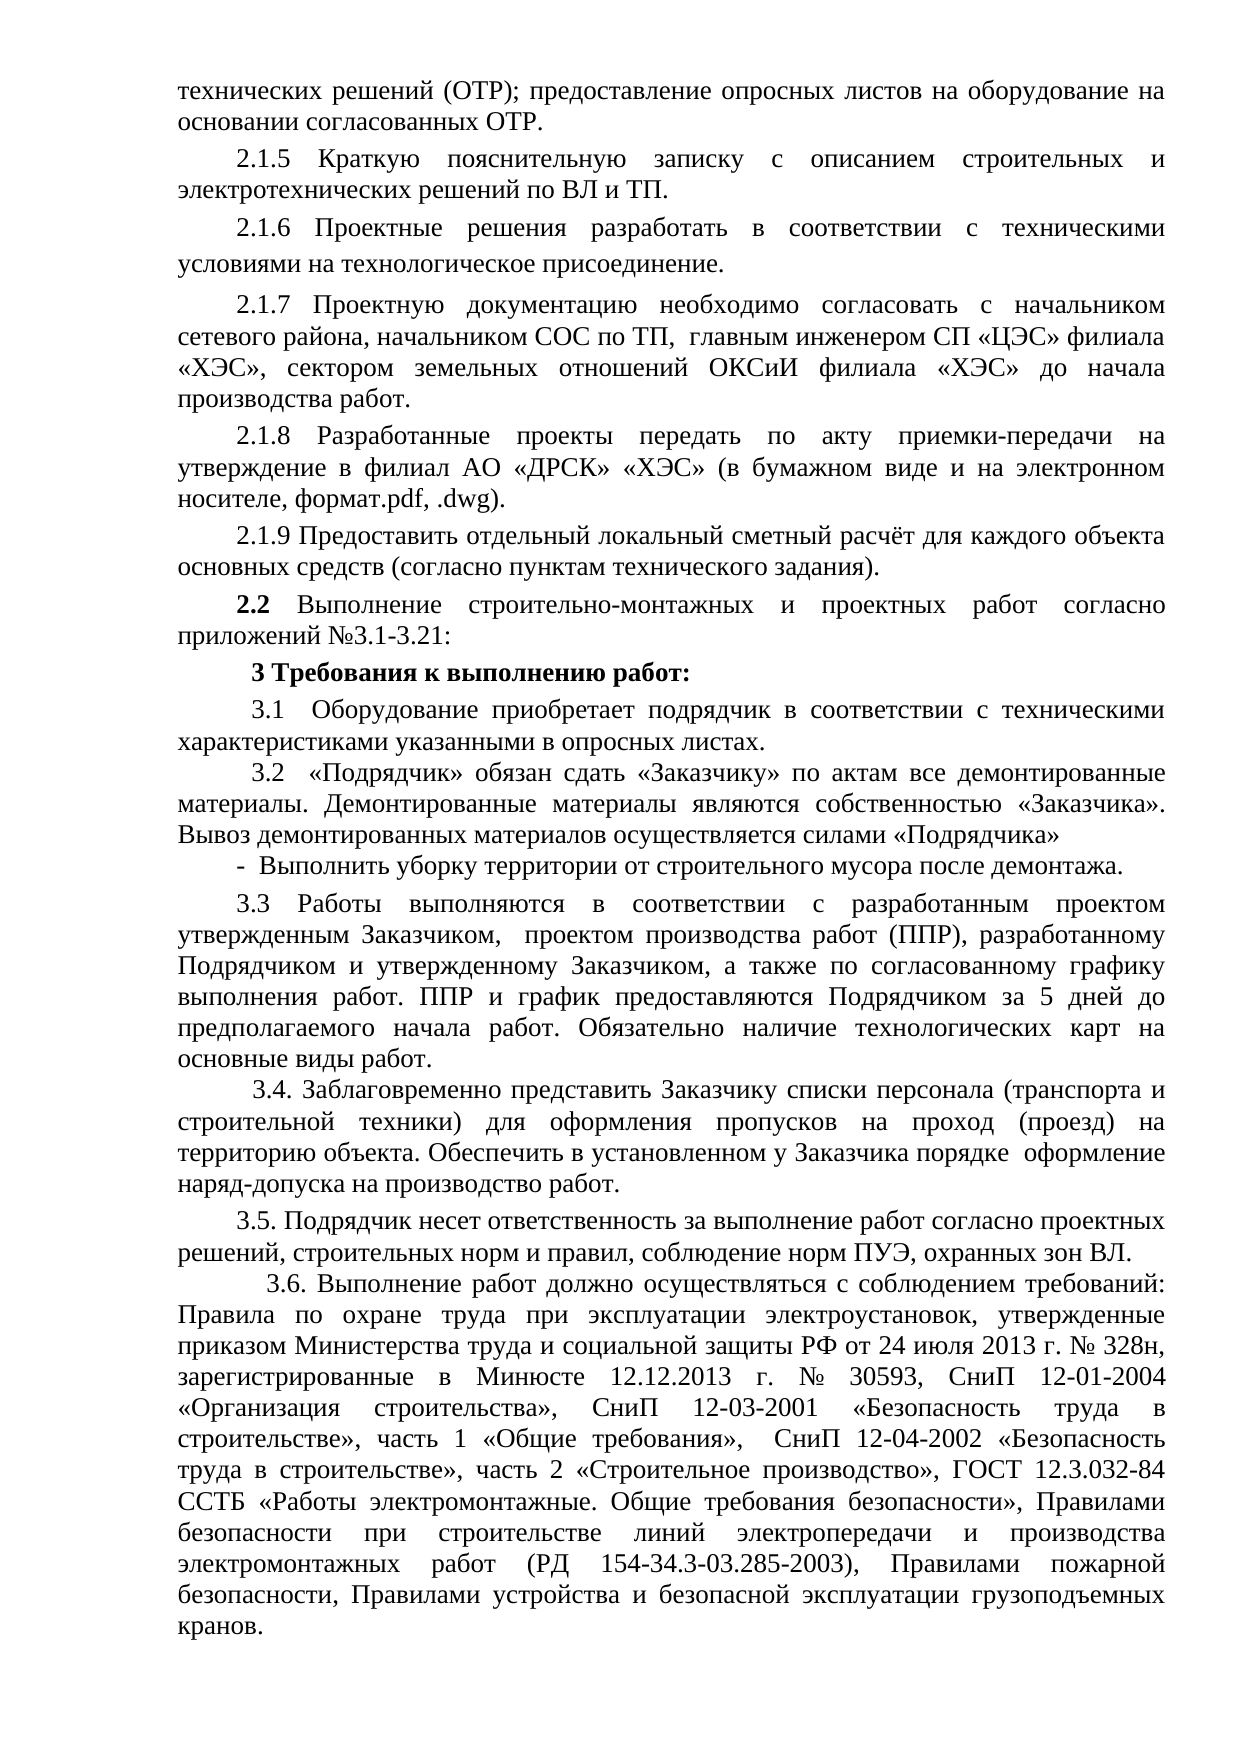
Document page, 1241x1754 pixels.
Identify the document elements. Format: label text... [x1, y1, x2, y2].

text 3.5. Подрядчик несет ответственность за выполнение работ согласно проектных решений, строительных норм и правил, соблюдение норм ПУЭ, охранных зон ВЛ. [177, 1204, 1167, 1267]
text 2.2 Выполнение строительно-монтажных и проектных работ согласно приложений №3.1-3.21: [177, 588, 1167, 650]
text 3.3 Работы выполняются в соответствии с разработанным проектом утвержденным Заказчиком, проектом производства работ (ППР), разработанному Подрядчиком и утвержденному Заказчиком, а также по согласованному графику выполнения работ. ППР и график предоставляются Подрядчиком за 5 дней до предполагаемого начала работ. Обязательно наличие технологических карт на основные виды работ. [177, 887, 1167, 1074]
text 3.2 «Подрядчик» обязан сдать «Заказчику» по актам все демонтированные материалы. Демонтированные материалы являются собственностью «Заказчика». Вывоз демонтированных материалов осуществляется силами «Подрядчика» [177, 756, 1167, 849]
text 2.1.5 Краткую пояснительную записку с описанием строительных и электротехнических решений по ВЛ и ТП. [177, 142, 1167, 205]
text 3.4. Заблаговременно представить Заказчику списки персонала (транспорта и строительной техники) для оформления пропусков на проход (проезд) на территорию объекта. Обеспечить в установленном у Заказчика порядке оформление наряд-допуска на производство работ. [177, 1074, 1167, 1198]
text 3 Требования к выполнению работ: [177, 656, 1105, 687]
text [177, 74, 1167, 136]
text 2.1.7 Проектную документацию необходимо согласовать с начальником сетевого района, начальником СОС по ТП, главным инженером СП «ЦЭС» филиала «ХЭС», сектором земельных отношений ОКСиИ филиала «ХЭС» до начала производства работ. [177, 289, 1167, 413]
text 2.1.8 Разработанные проекты передать по акту приемки-передачи на утверждение в филиал АО «ДРСК» «ХЭС» (в бумажном виде и на электронном носителе, формат.pdf, .dwg). [177, 419, 1167, 513]
text 2.1.9 Предоставить отдельный локальный сметный расчёт для каждого объекта основных средств (согласно пунктам технического задания). [177, 519, 1167, 581]
text - Выполнить уборку территории от строительного мусора после демонтажа. [177, 849, 1167, 881]
text 2.1.6 Проектные решения разработать в соответствии с техническими условиями на технологическое присоединение. [177, 211, 1167, 278]
text 3.1 Оборудование приобретает подрядчик в соответствии с техническими характеристиками указанными в опросных листах. [177, 694, 1167, 756]
text 3.6. Выполнение работ должно осуществляться с соблюдением требований: Правила по охране труда при эксплуатации электроустановок, утвержденные приказом Министерства труда и социальной защиты РФ от 24 июля 2013 г. № 328н, зарегистрированные в Минюсте 12.12.2013 г. № 30593, СниП 12-01-2004 «Организация строительства», СниП 12-03-2001 «Безопасность труда в строительстве», часть 1 «Общие требования», СниП 12-04-2002 «Безопасность труда в строительстве», часть 2 «Строительное производство», ГОСТ 12.3.032-84 ССТБ «Работы электромонтажные. Общие требования безопасности», Правилами безопасности при строительстве линий электропередачи и производства электромонтажных работ (РД 154-34.3-03.285-2003), Правилами пожарной безопасности, Правилами устройства и безопасной эксплуатации грузоподъемных кранов. [177, 1267, 1167, 1641]
